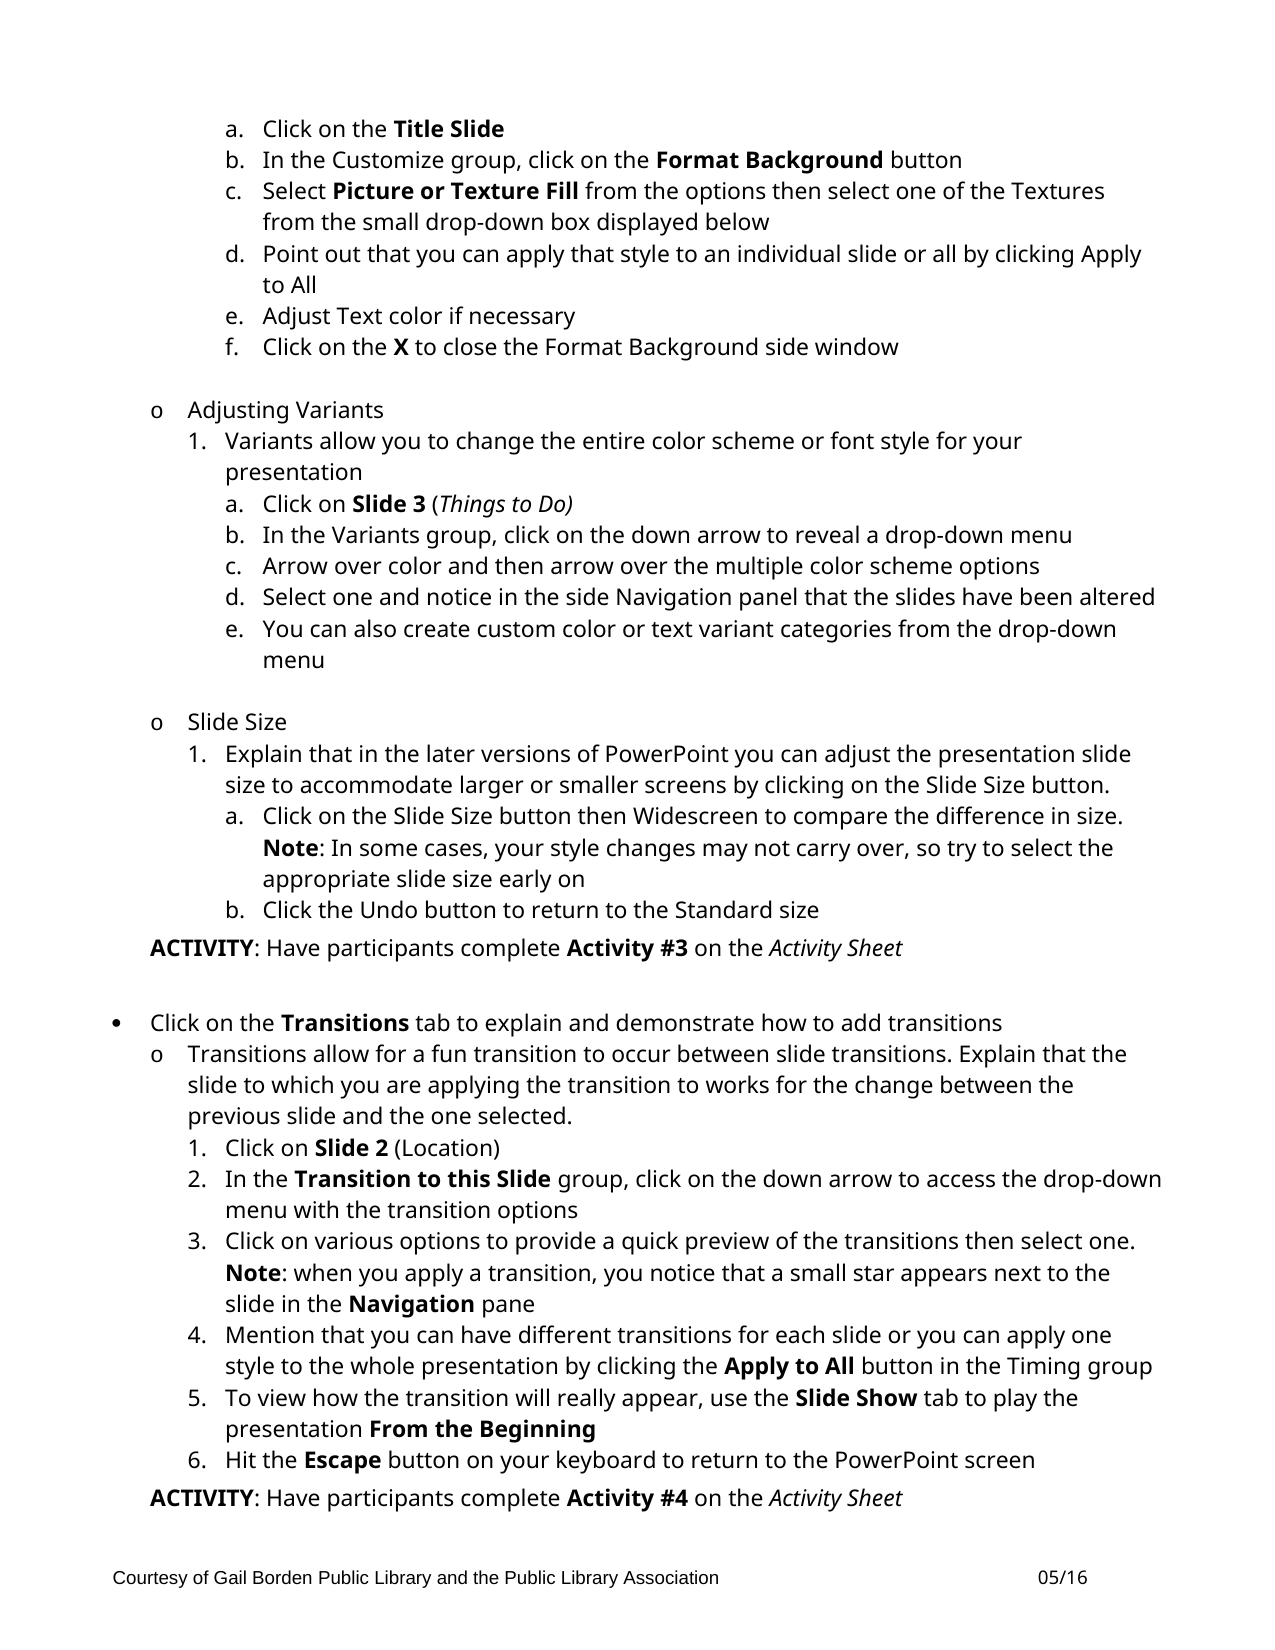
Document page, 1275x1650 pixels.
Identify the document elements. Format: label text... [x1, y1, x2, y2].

list You can also create custom color or text variant categories from the drop-down menu [225, 613, 1162, 675]
list Click on the Transitions tab to explain and demonstrate how to add transitions [112, 1006, 1162, 1038]
list To view how the transition will really appear, use the Slide Show tab to play the presentation From the Beginning [187, 1382, 1162, 1444]
list Explain that in the later versions of PowerPoint you can adjust the presentation slide size to accommodate larger or smaller screens by clicking on the Slide Size button. [187, 738, 1162, 800]
text ACTIVITY: Have participants complete Activity #4 on the Activity Sheet [150, 1482, 1162, 1513]
list Mention that you can have different transitions for each slide or you can apply one style to the whole presentation by clicking the Apply to All button in the Timing group [187, 1319, 1162, 1382]
list Hit the Escape button on your keyboard to return to the PowerPoint screen [187, 1444, 1162, 1475]
list Click on the Title Slide [225, 112, 1162, 144]
list Click on various options to provide a quick preview of the transitions then select one. Note: when you apply a transition, you notice that a small star appears next to the slide in the Navigation pane [187, 1225, 1162, 1319]
list Adjusting Variants [150, 394, 1162, 425]
list Select one and notice in the side Navigation panel that the slides have been altered [225, 581, 1162, 613]
text ACTIVITY: Have participants complete Activity #3 on the Activity Sheet [150, 931, 1162, 963]
list Click on the X to close the Format Background side window [225, 331, 1162, 362]
list Slide Size [150, 706, 1162, 738]
list Select Picture or Texture Fill from the options then select one of the Textures from the small drop-down box displayed below [225, 175, 1162, 237]
list In the Transition to this Slide group, click on the down arrow to access the drop-down menu with the transition options [187, 1163, 1162, 1225]
list Transitions allow for a fun transition to occur between slide transitions. Explain that the slide to which you are applying the transition to works for the change between the previous slide and the one selected. [150, 1038, 1162, 1132]
list Click on Slide 3 (Things to Do) [225, 488, 1162, 519]
list Click the Undo button to return to the Standard size [225, 894, 1162, 925]
list Arrow over color and then arrow over the multiple color scheme options [225, 550, 1162, 581]
list Click on the Slide Size button then Widescreen to compare the difference in size. Note: In some cases, your style changes may not carry over, so try to select the appropriate slide size early on [225, 800, 1162, 894]
list Click on Slide 2 (Location) [187, 1132, 1162, 1163]
list In the Customize group, click on the Format Background button [225, 144, 1162, 175]
list In the Variants group, click on the down arrow to reveal a drop-down menu [225, 519, 1162, 550]
list Point out that you can apply that style to an individual slide or all by clicking Apply to All [225, 237, 1162, 300]
list Variants allow you to change the entire color scheme or font style for your presentation [187, 425, 1162, 488]
list Adjust Text color if necessary [225, 300, 1162, 331]
